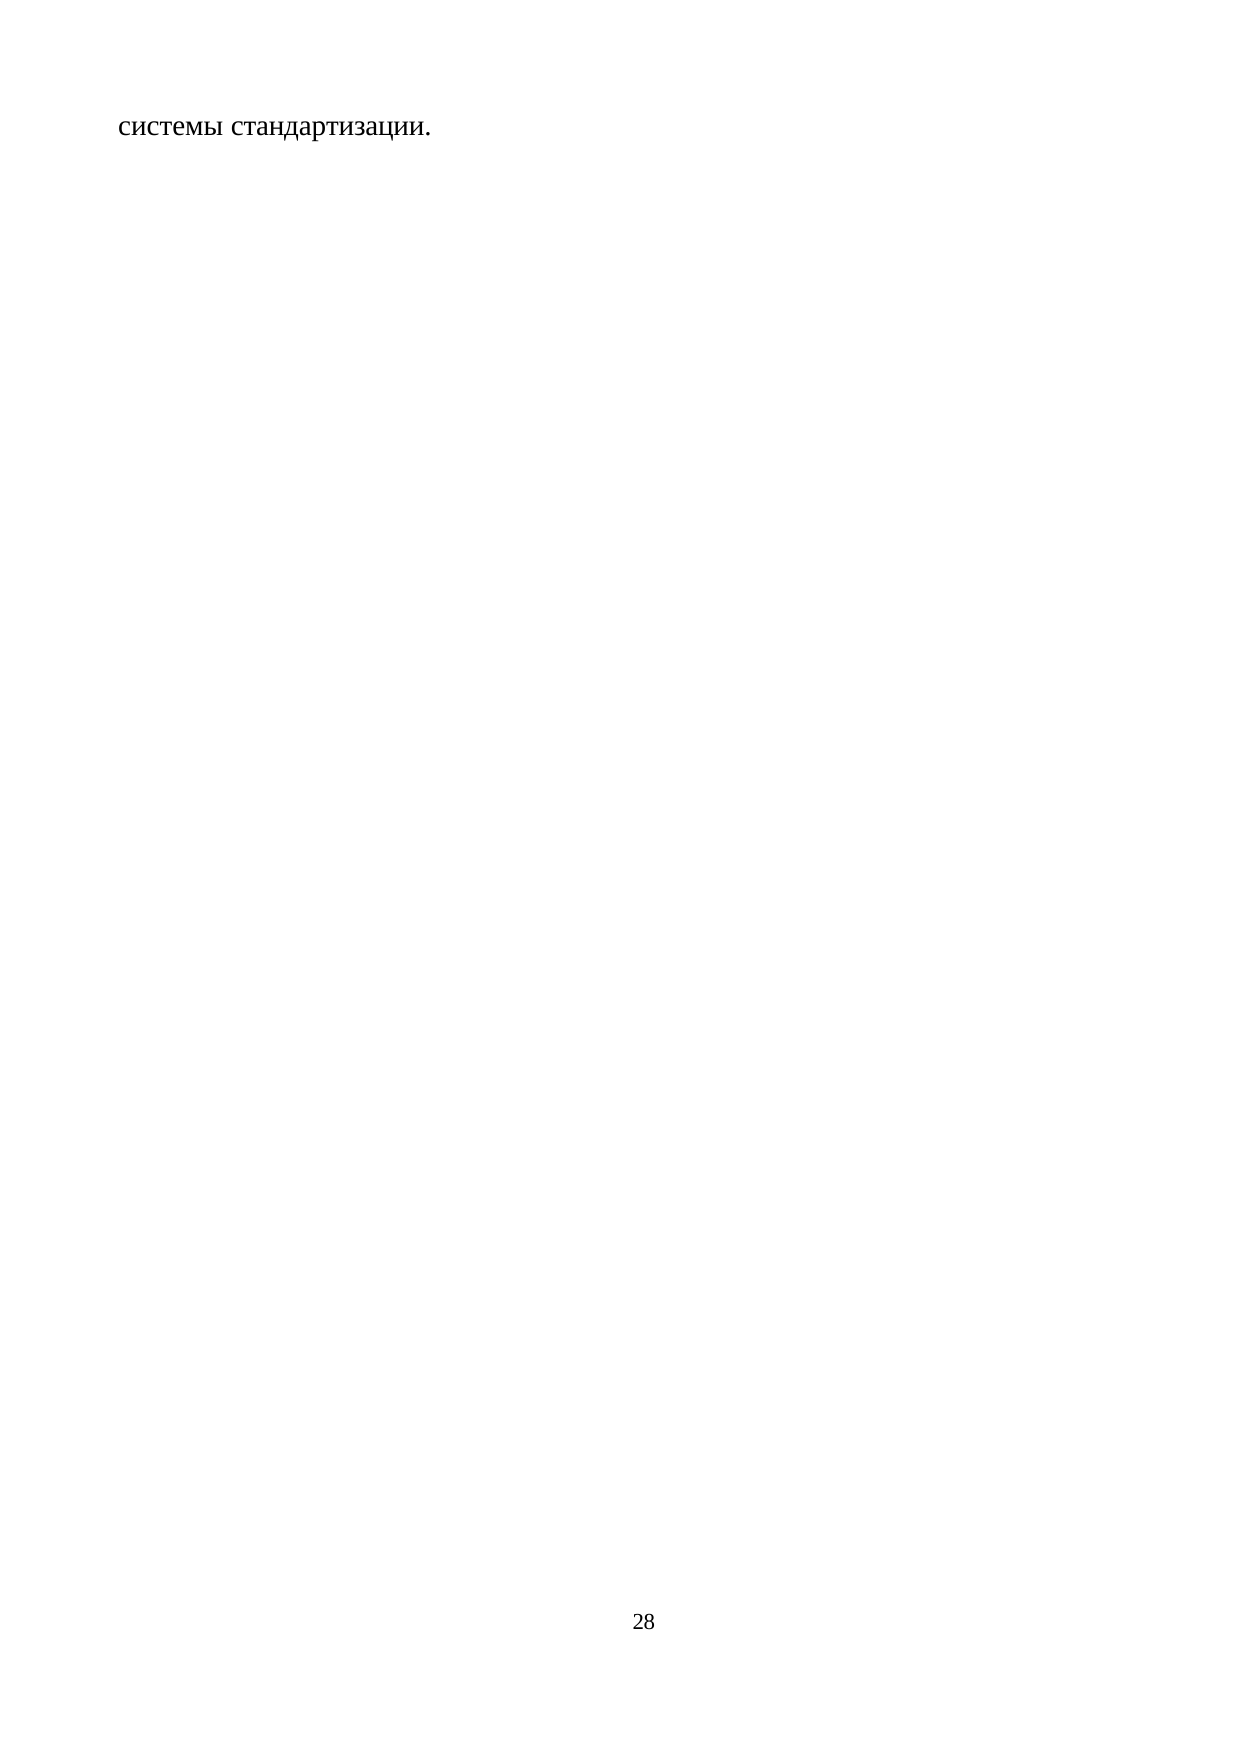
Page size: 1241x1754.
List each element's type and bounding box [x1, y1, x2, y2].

text [118, 108, 1063, 142]
